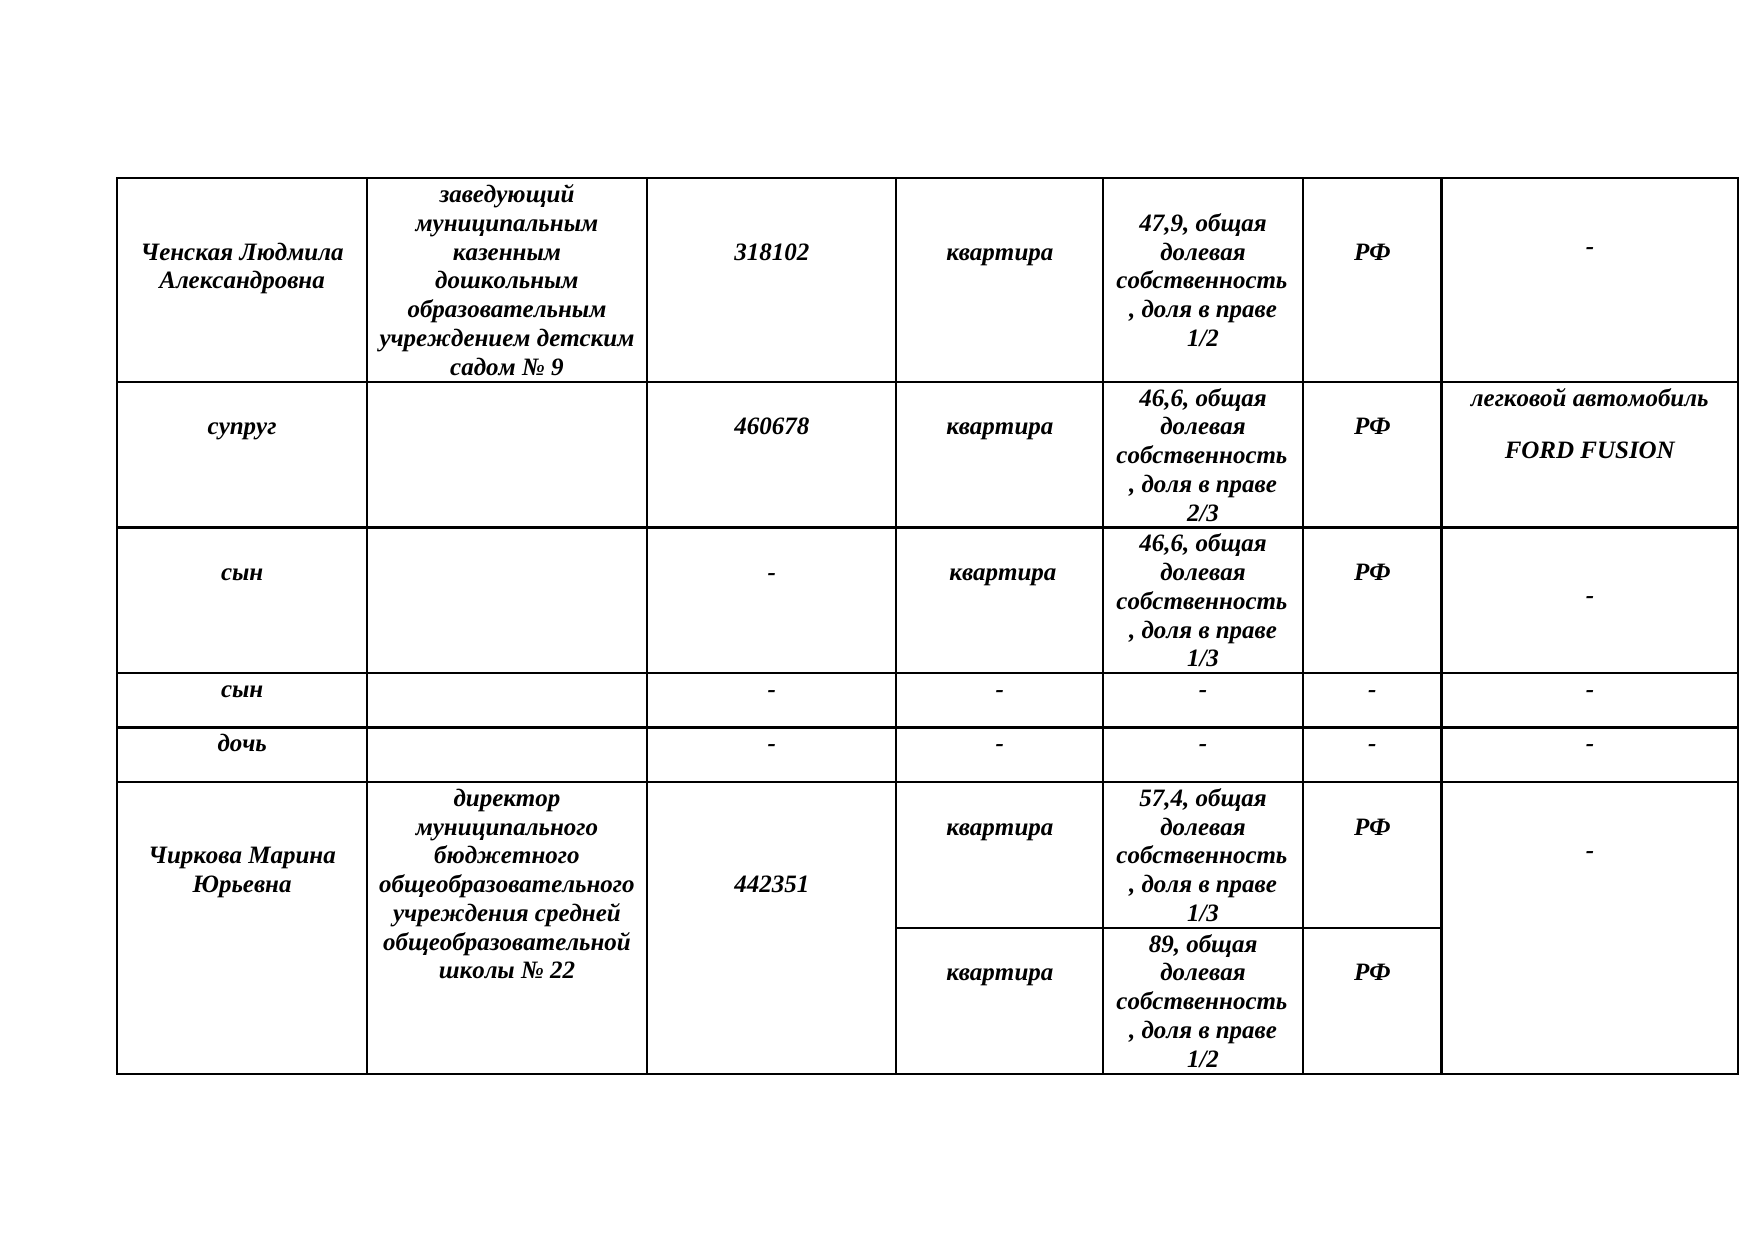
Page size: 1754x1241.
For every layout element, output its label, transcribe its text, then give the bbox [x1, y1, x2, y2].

table_cell РФ [1304, 529, 1440, 672]
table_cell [1104, 783, 1302, 927]
table_cell - [1104, 729, 1302, 781]
table_cell 46,6, общая долевая собственность, доля в праве 2/3 [1104, 383, 1302, 526]
table_cell - [648, 674, 895, 726]
table_cell РФ [1304, 929, 1440, 1072]
table_cell Ченская Людмила Александровна [118, 179, 366, 381]
table_cell [368, 729, 646, 781]
table_cell сын [118, 674, 366, 726]
table_cell сын [118, 529, 366, 672]
table_cell квартира [897, 383, 1102, 526]
table_cell - [1443, 529, 1737, 672]
table_cell квартира [897, 179, 1102, 381]
table_cell легковой автомобиль FORD FUSION [1443, 383, 1737, 526]
table_cell - [1304, 674, 1440, 726]
table_cell [368, 383, 646, 526]
table_cell - [1304, 729, 1440, 781]
table_cell - [1443, 729, 1737, 781]
table_cell РФ [1304, 179, 1440, 381]
table_cell [368, 674, 646, 726]
table_cell РФ [1304, 383, 1440, 526]
table_cell - [897, 674, 1102, 726]
table_cell квартира [897, 929, 1102, 1072]
table_cell - [1104, 674, 1302, 726]
table_cell 46,6, общая долевая собственность, доля в праве 1/3 [1104, 529, 1302, 672]
table_cell директор муниципального бюджетного общеобразовательного учреждения средней общеобразовательной школы № 22 [368, 783, 646, 1072]
table_cell - [648, 529, 895, 672]
table_cell дочь [118, 729, 366, 781]
table_cell 442351 [648, 783, 895, 1072]
table_cell - [1443, 783, 1737, 1072]
table_cell 318102 [648, 179, 895, 381]
table_cell квартира [897, 783, 1102, 927]
table_cell 460678 [648, 383, 895, 526]
table_cell заведующий муниципальным казенным дошкольным образовательным учреждением детским садом № 9 [368, 179, 646, 381]
table_cell - [897, 729, 1102, 781]
table_cell супруг [118, 383, 366, 526]
table_cell - [648, 729, 895, 781]
table_cell [368, 529, 646, 672]
table_cell Чиркова Марина Юрьевна [118, 783, 366, 1072]
table_cell 47,9, общая долевая собственность, доля в праве 1/2 [1104, 179, 1302, 381]
table_cell 89, общая долевая собственность, доля в праве 1/2 [1104, 929, 1302, 1072]
table_cell РФ [1304, 783, 1440, 927]
table_cell - [1443, 179, 1737, 381]
table_cell - [1443, 674, 1737, 726]
table_cell квартира [897, 529, 1102, 672]
